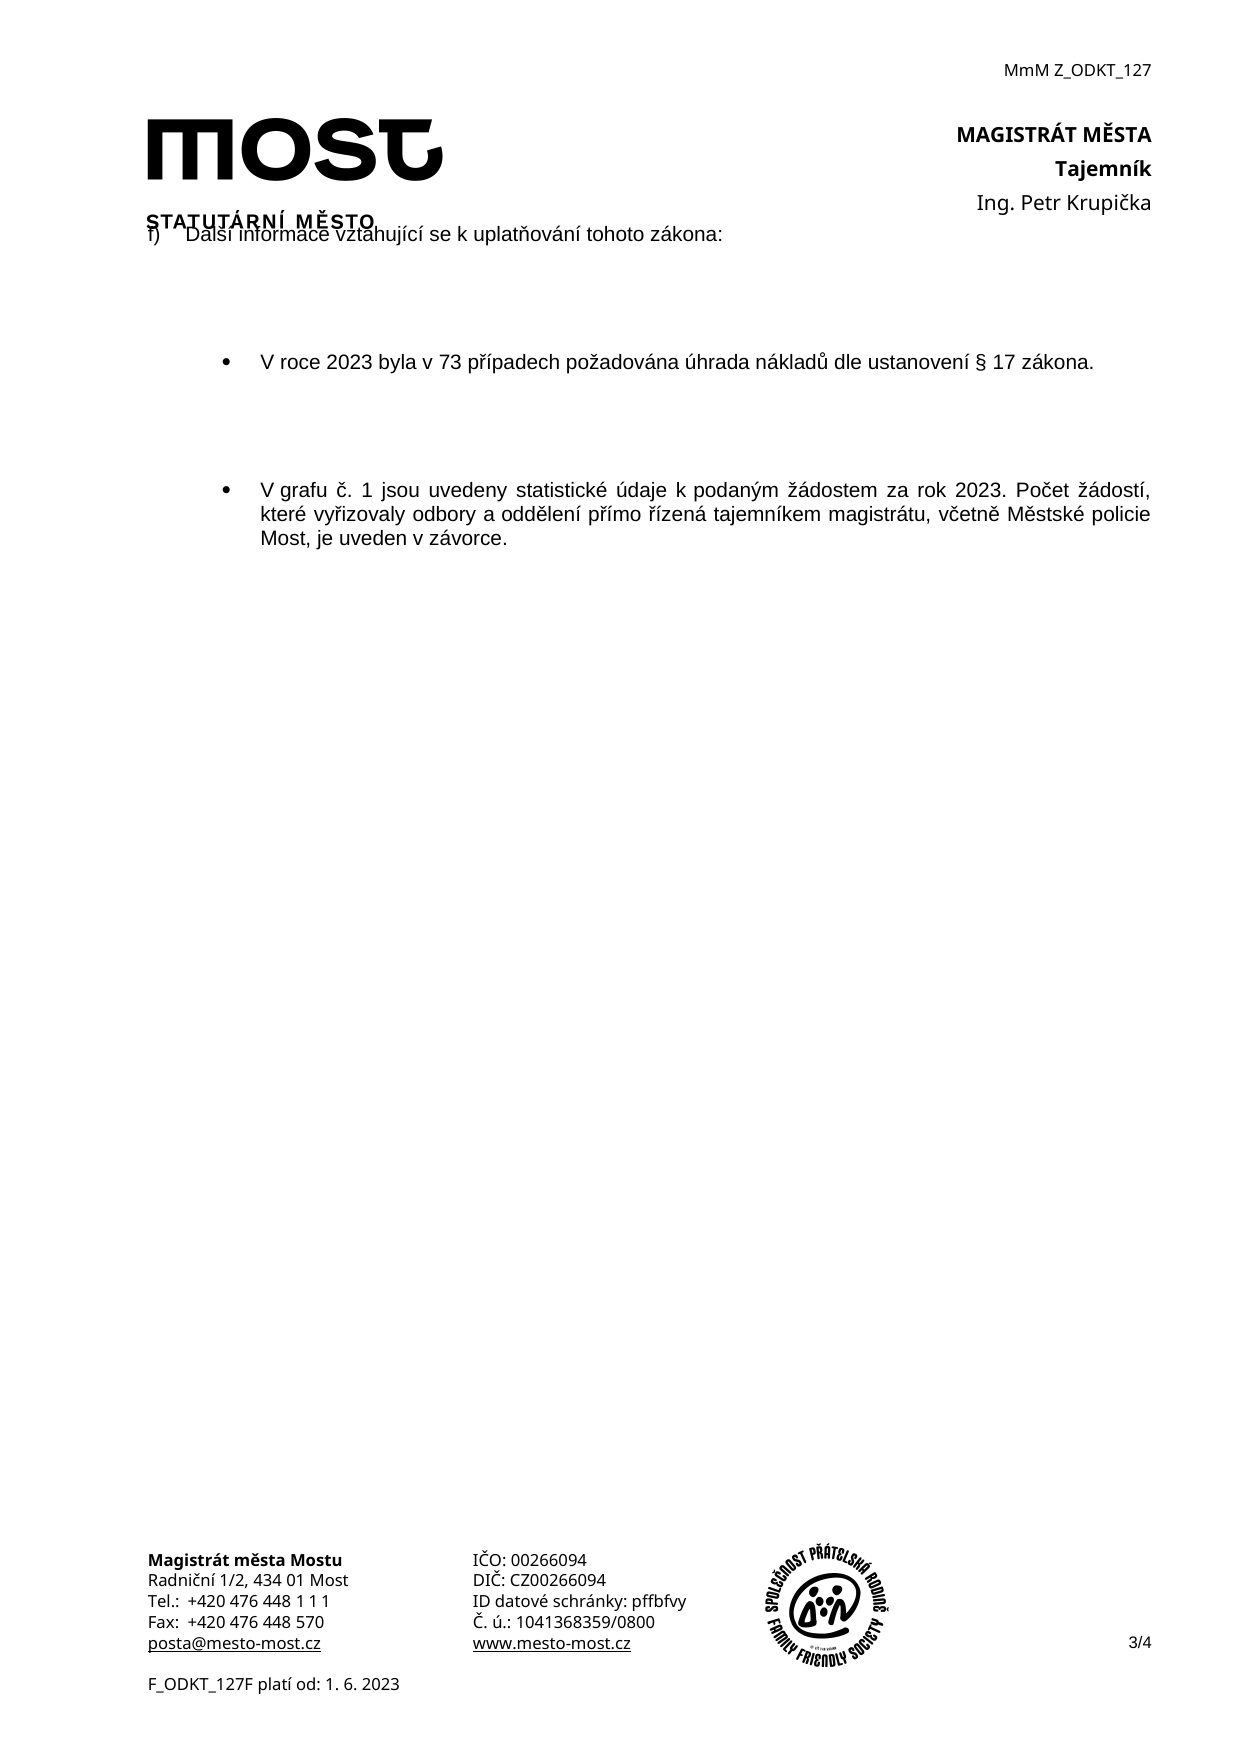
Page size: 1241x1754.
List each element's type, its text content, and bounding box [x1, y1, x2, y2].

list Další informace vztahující se k uplatňování tohoto zákona: [148, 222, 1152, 246]
picture [0, 0, 471, 236]
picture [732, 1505, 917, 1742]
list V roce 2023 byla v 73 případech požadována úhrada nákladů dle ustanovení § 17 zákona. [223, 350, 1152, 374]
list V grafu č. 1 jsou uvedeny statistické údaje k podaným žádostem za rok 2023. Počet žádostí, které vyřizovaly odbory a oddělení přímo řízená tajemníkem magistrátu, včetně Městské policie Most, je uveden v závorce. [223, 478, 1152, 550]
